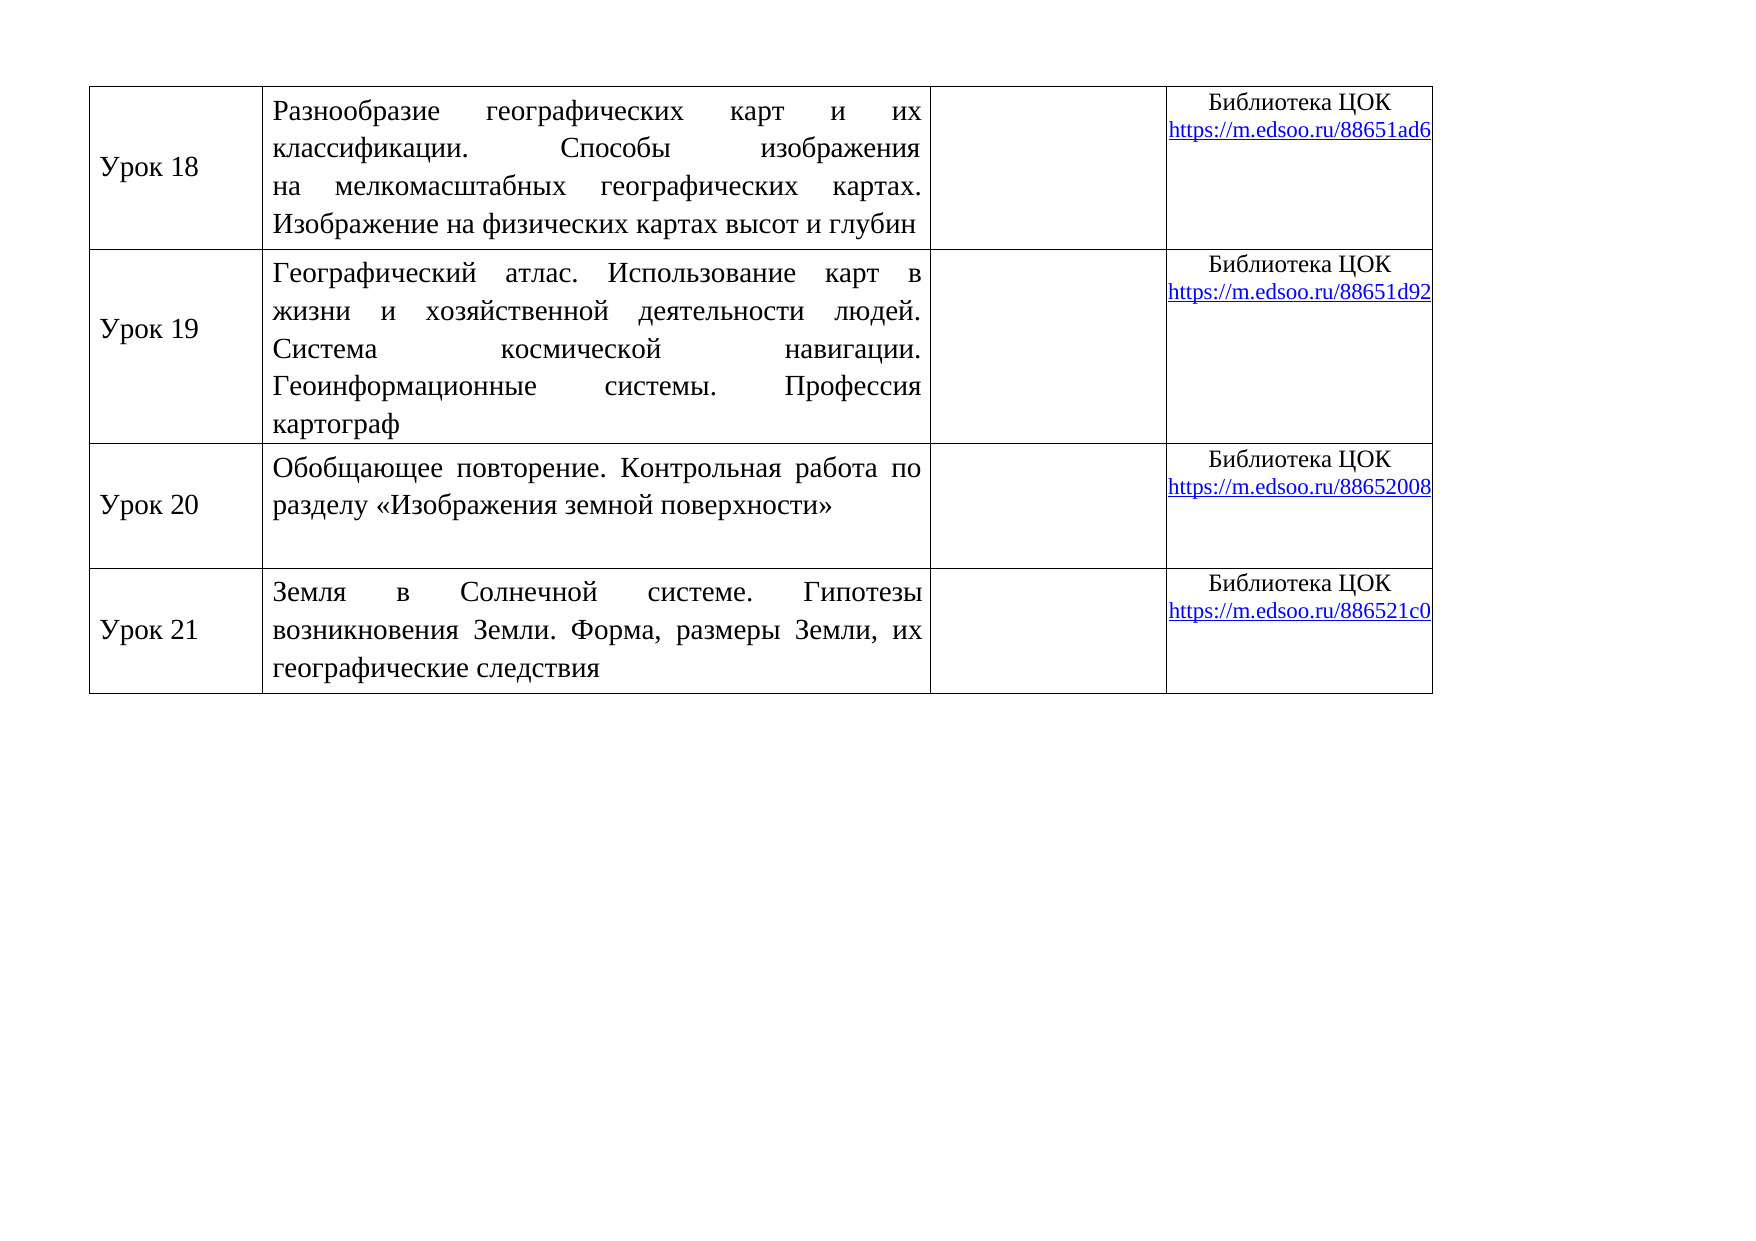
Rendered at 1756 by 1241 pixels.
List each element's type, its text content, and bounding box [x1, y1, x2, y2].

table_cell Библиотека ЦОК https://m.edsoo.ru/88651d92 [1167, 250, 1432, 443]
table_cell Библиотека ЦОК https://m.edsoo.ru/88652008 [1167, 444, 1432, 567]
table_cell Урок 21 [90, 569, 262, 692]
table_cell [931, 444, 1166, 567]
table_cell Библиотека ЦОК https://m.edsoo.ru/886521c0 [1167, 569, 1432, 692]
table_cell Земля в Солнечной системе. Гипотезы возникновения Земли. Форма, размеры Земли, их географические следствия [263, 569, 930, 692]
table_cell Урок 18 [90, 87, 262, 248]
table_cell Урок 20 [90, 444, 262, 567]
table_cell [931, 569, 1166, 692]
table_cell Урок 19 [90, 250, 262, 443]
table_cell Разнообразие географических карт и их классификации. Способы изображения на мелкомасштабных географических картах. Изображение на физических картах высот и глубин [263, 87, 930, 248]
table_cell Библиотека ЦОК https://m.edsoo.ru/88651ad6 [1167, 87, 1432, 248]
table_cell Географический атлас. Использование карт в жизни и хозяйственной деятельности людей. Система космической навигации. Геоинформационные системы. Профессия картограф [263, 250, 930, 443]
table_cell Обобщающее повторение. Контрольная работа по разделу «Изображения земной поверхности» [263, 444, 930, 567]
table_cell [931, 250, 1166, 443]
table_cell [931, 87, 1166, 248]
